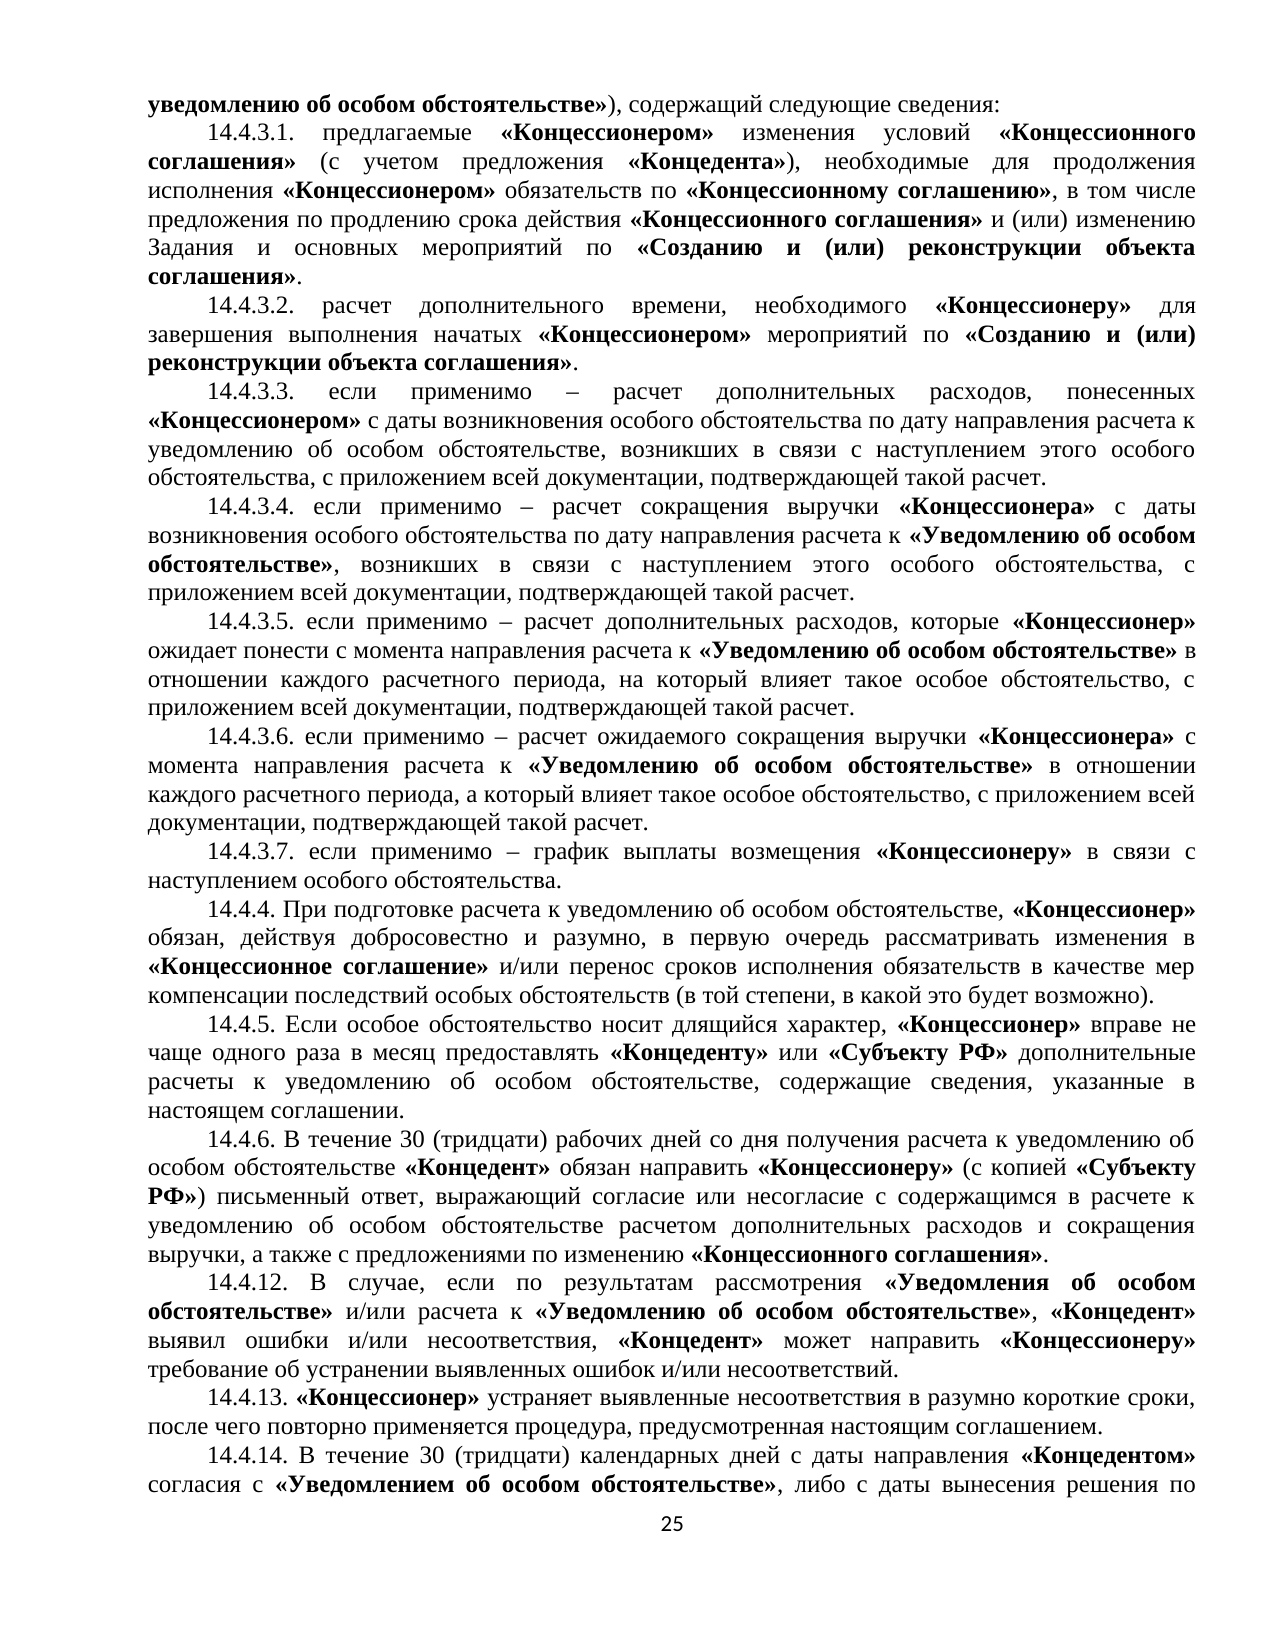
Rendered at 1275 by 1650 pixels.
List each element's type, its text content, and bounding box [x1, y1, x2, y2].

text 14.4.12. В случае, если по результатам рассмотрения «Уведомления об особом обстоятельстве» и/или расчета к «Уведомлению об особом обстоятельстве», «Концедент» выявил ошибки и/или несоответствия, «Концедент» может направить «Концессионеру» требование об устранении выявленных ошибок и/или несоответствий. [148, 1267, 1196, 1382]
text 14.4.6. В течение 30 (тридцати) рабочих дней со дня получения расчета к уведомлению об особом обстоятельстве «Концедент» обязан направить «Концессионеру» (с копией «Субъекту РФ») письменный ответ, выражающий согласие или несогласие с содержащимся в расчете к уведомлению об особом обстоятельстве расчетом дополнительных расходов и сокращения выручки, а также с предложениями по изменению «Концессионного соглашения». [148, 1124, 1196, 1267]
text 14.4.3.7. если применимо – график выплаты возмещения «Концессионеру» в связи с наступлением особого обстоятельства. [148, 836, 1196, 894]
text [148, 1440, 1196, 1497]
text 14.4.13. «Концессионер» устраняет выявленные несоответствия в разумно короткие сроки, после чего повторно применяется процедура, предусмотренная настоящим соглашением. [148, 1382, 1196, 1440]
text 14.4.3.1. предлагаемые «Концессионером» изменения условий «Концессионного соглашения» (с учетом предложения «Концедента»), необходимые для продолжения исполнения «Концессионером» обязательств по «Концессионному соглашению», в том числе предложения по продлению срока действия «Концессионного соглашения» и (или) изменению Задания и основных мероприятий по «Созданию и (или) реконструкции объекта соглашения». [148, 117, 1196, 290]
text 14.4.5. Если особое обстоятельство носит длящийся характер, «Концессионер» вправе не чаще одного раза в месяц предоставлять «Концеденту» или «Субъекту РФ» дополнительные расчеты к уведомлению об особом обстоятельстве, содержащие сведения, указанные в настоящем соглашении. [148, 1009, 1196, 1124]
text 14.4.3.2. расчет дополнительного времени, необходимого «Концессионеру» для завершения выполнения начатых «Концессионером» мероприятий по «Созданию и (или) реконструкции объекта соглашения». [148, 290, 1196, 376]
text 14.4.3.3. если применимо – расчет дополнительных расходов, понесенных «Концессионером» с даты возникновения особого обстоятельства по дату направления расчета к уведомлению об особом обстоятельстве, возникших в связи с наступлением этого особого обстоятельства, с приложением всей документации, подтверждающей такой расчет. [148, 376, 1196, 491]
text 14.4.4. При подготовке расчета к уведомлению об особом обстоятельстве, «Концессионер» обязан, действуя добросовестно и разумно, в первую очередь рассматривать изменения в «Концессионное соглашение» и/или перенос сроков исполнения обязательств в качестве мер компенсации последствий особых обстоятельств (в той степени, в какой это будет возможно). [148, 894, 1196, 1009]
text 14.4.3.5. если применимо – расчет дополнительных расходов, которые «Концессионер» ожидает понести с момента направления расчета к «Уведомлению об особом обстоятельстве» в отношении каждого расчетного периода, на который влияет такое особое обстоятельство, с приложением всей документации, подтверждающей такой расчет. [148, 606, 1196, 721]
text 14.4.3.4. если применимо – расчет сокращения выручки «Концессионера» с даты возникновения особого обстоятельства по дату направления расчета к «Уведомлению об особом обстоятельстве», возникших в связи с наступлением этого особого обстоятельства, с приложением всей документации, подтверждающей такой расчет. [148, 491, 1196, 606]
text 14.4.3.6. если применимо – расчет ожидаемого сокращения выручки «Концессионера» с момента направления расчета к «Уведомлению об особом обстоятельстве» в отношении каждого расчетного периода, а который влияет такое особое обстоятельство, с приложением всей документации, подтверждающей такой расчет. [148, 721, 1196, 836]
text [148, 89, 1196, 117]
